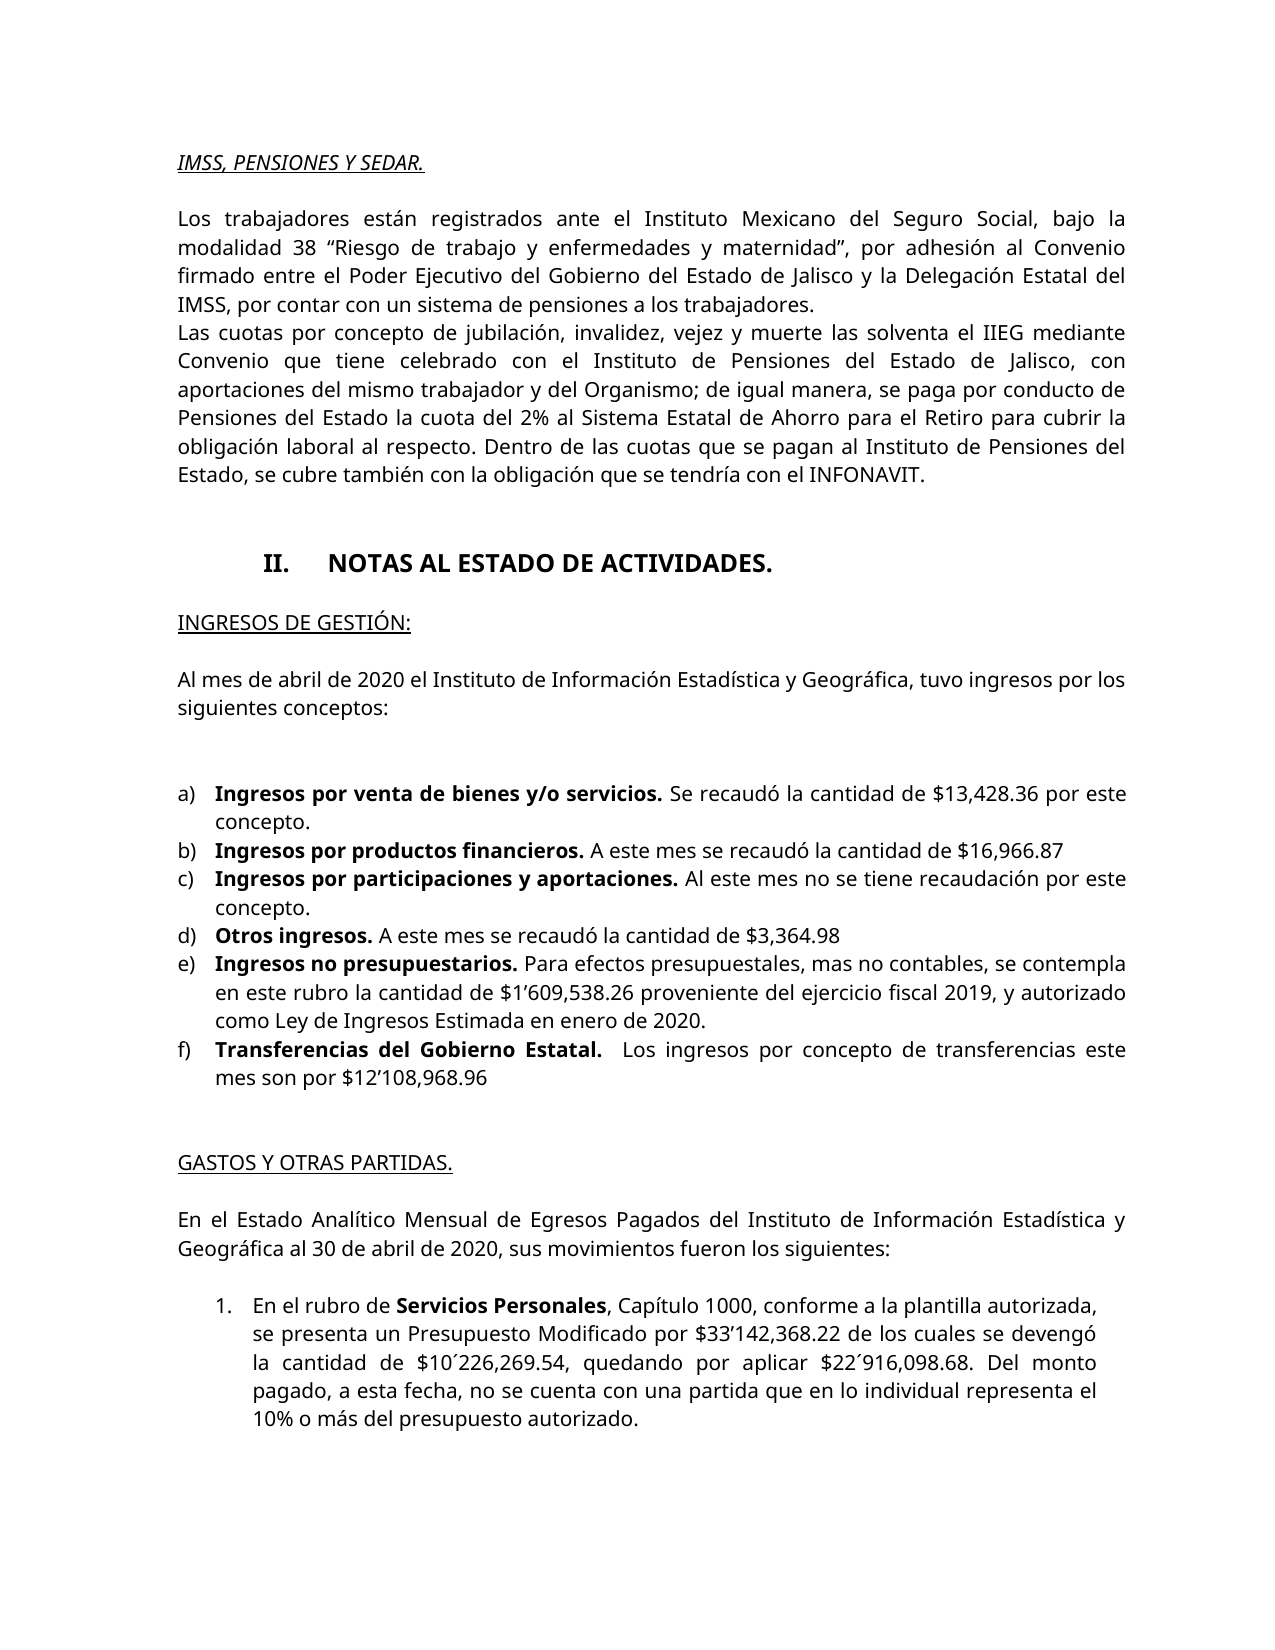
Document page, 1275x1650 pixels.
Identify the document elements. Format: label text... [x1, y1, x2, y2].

text En el Estado Analítico Mensual de Egresos Pagados del Instituto de Información Estadística y Geográfica al 30 de abril de 2020, sus movimientos fueron los siguientes: [177, 1205, 1127, 1262]
list Ingresos por productos financieros. A este mes se recaudó la cantidad de $16,966.87 [177, 836, 1127, 864]
list Transferencias del Gobierno Estatal. Los ingresos por concepto de transferencias este mes son por $12’108,968.96 [177, 1035, 1127, 1092]
list En el rubro de Servicios Personales, Capítulo 1000, conforme a la plantilla autorizada, se presenta un Presupuesto Modificado por $33’142,368.22 de los cuales se devengó la cantidad de $10´226,269.54, quedando por aplicar $22´916,098.68. Del monto pagado, a esta fecha, no se cuenta con una partida que en lo individual representa el 10% o más del presupuesto autorizado. [215, 1291, 1098, 1433]
text IMSS, PENSIONES Y SEDAR. [177, 148, 1127, 176]
list Ingresos no presupuestarios. Para efectos presupuestales, mas no contables, se contempla en este rubro la cantidad de $1’609,538.26 proveniente del ejercicio fiscal 2019, y autorizado como Ley de Ingresos Estimada en enero de 2020. [177, 949, 1127, 1035]
text Los trabajadores están registrados ante el Instituto Mexicano del Seguro Social, bajo la modalidad 38 “Riesgo de trabajo y enfermedades y maternidad”, por adhesión al Convenio firmado entre el Poder Ejecutivo del Gobierno del Estado de Jalisco y la Delegación Estatal del IMSS, por contar con un sistema de pensiones a los trabajadores. [177, 204, 1127, 318]
list NOTAS AL ESTADO DE ACTIVIDADES. [290, 546, 1127, 580]
list Ingresos por participaciones y aportaciones. Al este mes no se tiene recaudación por este concepto. [177, 864, 1127, 921]
text GASTOS Y OTRAS PARTIDAS. [177, 1148, 1127, 1177]
list Otros ingresos. A este mes se recaudó la cantidad de $3,364.98 [177, 921, 1127, 949]
text Al mes de abril de 2020 el Instituto de Información Estadística y Geográfica, tuvo ingresos por los siguientes conceptos: [177, 665, 1127, 722]
list Ingresos por venta de bienes y/o servicios. Se recaudó la cantidad de $13,428.36 por este concepto. [177, 779, 1127, 836]
text INGRESOS DE GESTIÓN: [177, 608, 1127, 637]
text Las cuotas por concepto de jubilación, invalidez, vejez y muerte las solventa el IIEG mediante Convenio que tiene celebrado con el Instituto de Pensiones del Estado de Jalisco, con aportaciones del mismo trabajador y del Organismo; de igual manera, se paga por conducto de Pensiones del Estado la cuota del 2% al Sistema Estatal de Ahorro para el Retiro para cubrir la obligación laboral al respecto. Dentro de las cuotas que se pagan al Instituto de Pensiones del Estado, se cubre también con la obligación que se tendría con el INFONAVIT. [177, 318, 1127, 489]
